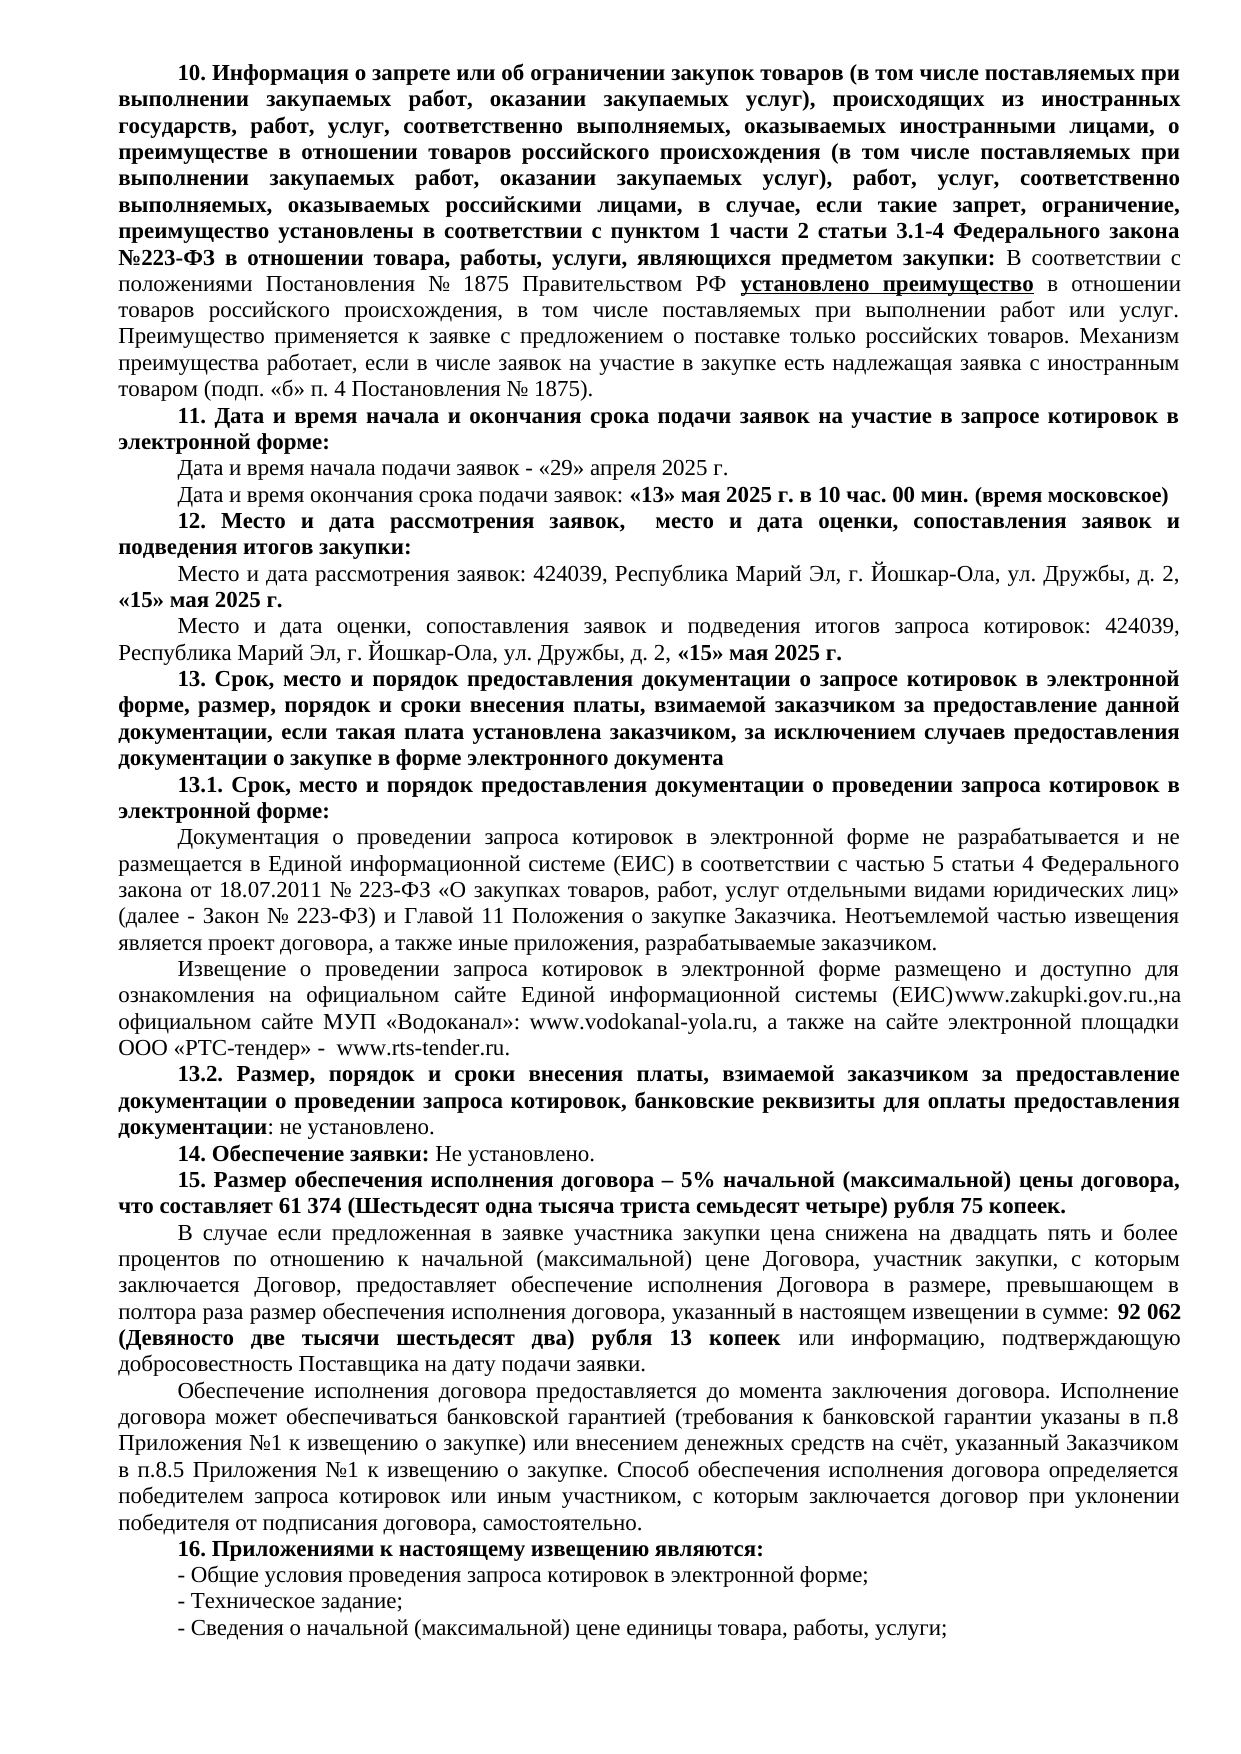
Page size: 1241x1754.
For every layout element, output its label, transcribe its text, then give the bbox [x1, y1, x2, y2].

subtitle 11. Дата и время начала и окончания срока подачи заявок на участие в запросе котировок в электронной форме: [118, 402, 1181, 454]
text В случае если предложенная в заявке участника закупки цена снижена на двадцать пять и более процентов по отношению к начальной (максимальной) цене Договора, участник закупки, с которым заключается Договор, предоставляет обеспечение исполнения Договора в размере, превышающем в полтора раза размер обеспечения исполнения договора, указанный в настоящем извещении в сумме: 92 062 (Девяносто две тысячи шестьдесят два) рубля 13 копеек или информацию, подтверждающую добросовестность Поставщика на дату подачи заявки. [118, 1219, 1181, 1377]
subtitle 13.1. Срок, место и порядок предоставления документации о проведении запроса котировок в электронной форме: [118, 771, 1181, 823]
text - Общие условия проведения запроса котировок в электронной форме; [118, 1561, 1181, 1588]
text Дата и время начала подачи заявок - «29» апреля 2025 г. [118, 454, 1181, 481]
subtitle 13.2. Размер, порядок и сроки внесения платы, взимаемой заказчиком за предоставление документации о проведении запроса котировок, банковские реквизиты для оплаты предоставления документации: не установлено. [118, 1061, 1181, 1139]
text 12. Место и дата рассмотрения заявок, место и дата оценки, сопоставления заявок и подведения итогов закупки: [118, 507, 1181, 560]
text Дата и время окончания срока подачи заявок: «13» мая 2025 г. в 10 час. 00 мин. (время московское) [118, 481, 1181, 507]
text 16. Приложениями к настоящему извещению являются: [118, 1535, 1181, 1561]
subtitle 10. Информация о запрете или об ограничении закупок товаров (в том числе поставляемых при выполнении закупаемых работ, оказании закупаемых услуг), происходящих из иностранных государств, работ, услуг, соответственно выполняемых, оказываемых иностранными лицами, о преимуществе в отношении товаров российского происхождения (в том числе поставляемых при выполнении закупаемых работ, оказании закупаемых услуг), работ, услуг, соответственно выполняемых, оказываемых российскими лицами, в случае, если такие запрет, ограничение, преимущество установлены в соответствии с пунктом 1 части 2 статьи 3.1-4 Федерального закона №223-ФЗ в отношении товара, работы, услуги, являющихся предметом закупки: В соответствии с положениями Постановления № 1875 Правительством РФ установлено преимущество в отношении товаров российского происхождения, в том числе поставляемых при выполнении работ или услуг. Преимущество применяется к заявке с предложением о поставке только российских товаров. Механизм преимущества работает, если в числе заявок на участие в закупке есть надлежащая заявка с иностранным товаром (подп. «б» п. 4 Постановления № 1875). [118, 59, 1181, 402]
text 15. Размер обеспечения исполнения договора – 5% начальной (максимальной) цены договора, что составляет 61 374 (Шестьдесят одна тысяча триста семьдесят четыре) рубля 75 копеек. [118, 1166, 1181, 1219]
text - Техническое задание; [118, 1588, 1181, 1614]
subtitle 13. Срок, место и порядок предоставления документации о запросе котировок в электронной форме, размер, порядок и сроки внесения платы, взимаемой заказчиком за предоставление данной документации, если такая плата установлена заказчиком, за исключением случаев предоставления документации о закупке в форме электронного документа [118, 665, 1181, 771]
text Обеспечение исполнения договора предоставляется до момента заключения договора. Исполнение договора может обеспечиваться банковской гарантией (требования к банковской гарантии указаны в п.8 Приложения №1 к извещению о закупке) или внесением денежных средств на счёт, указанный Заказчиком в п.8.5 Приложения №1 к извещению о закупке. Способ обеспечения исполнения договора определяется победителем запроса котировок или иным участником, с которым заключается договор при уклонении победителя от подписания договора, самостоятельно. [118, 1377, 1181, 1535]
text Место и дата рассмотрения заявок: 424039, Республика Марий Эл, г. Йошкар-Ола, ул. Дружбы, д. 2, «15» мая 2025 г. [118, 560, 1181, 612]
text Документация о проведении запроса котировок в электронной форме не разрабатывается и не размещается в Единой информационной системе (ЕИС) в соответствии с частью 5 статьи 4 Федерального закона от 18.07.2011 № 223-ФЗ «О закупках товаров, работ, услуг отдельными видами юридических лиц» (далее - Закон № 223-ФЗ) и Главой 11 Положения о закупке Заказчика. Неотъемлемой частью извещения является проект договора, а также иные приложения, разрабатываемые заказчиком. [118, 823, 1181, 955]
text - Сведения о начальной (максимальной) цене единицы товара, работы, услуги; [118, 1614, 1181, 1640]
text Извещение о проведении запроса котировок в электронной форме размещено и доступно для ознакомления на официальном сайте Единой информационной системы (ЕИС)www.zakupki.gov.ru.,на официальном сайте МУП «Водоканал»: www.vodokanal-yola.ru, а также на сайте электронной площадки ООО «РТС-тендер» - www.rts-tender.ru. [118, 955, 1181, 1061]
text 14. Обеспечение заявки: Не установлено. [118, 1139, 1181, 1166]
text Место и дата оценки, сопоставления заявок и подведения итогов запроса котировок: 424039, Республика Марий Эл, г. Йошкар-Ола, ул. Дружбы, д. 2, «15» мая 2025 г. [118, 612, 1181, 665]
